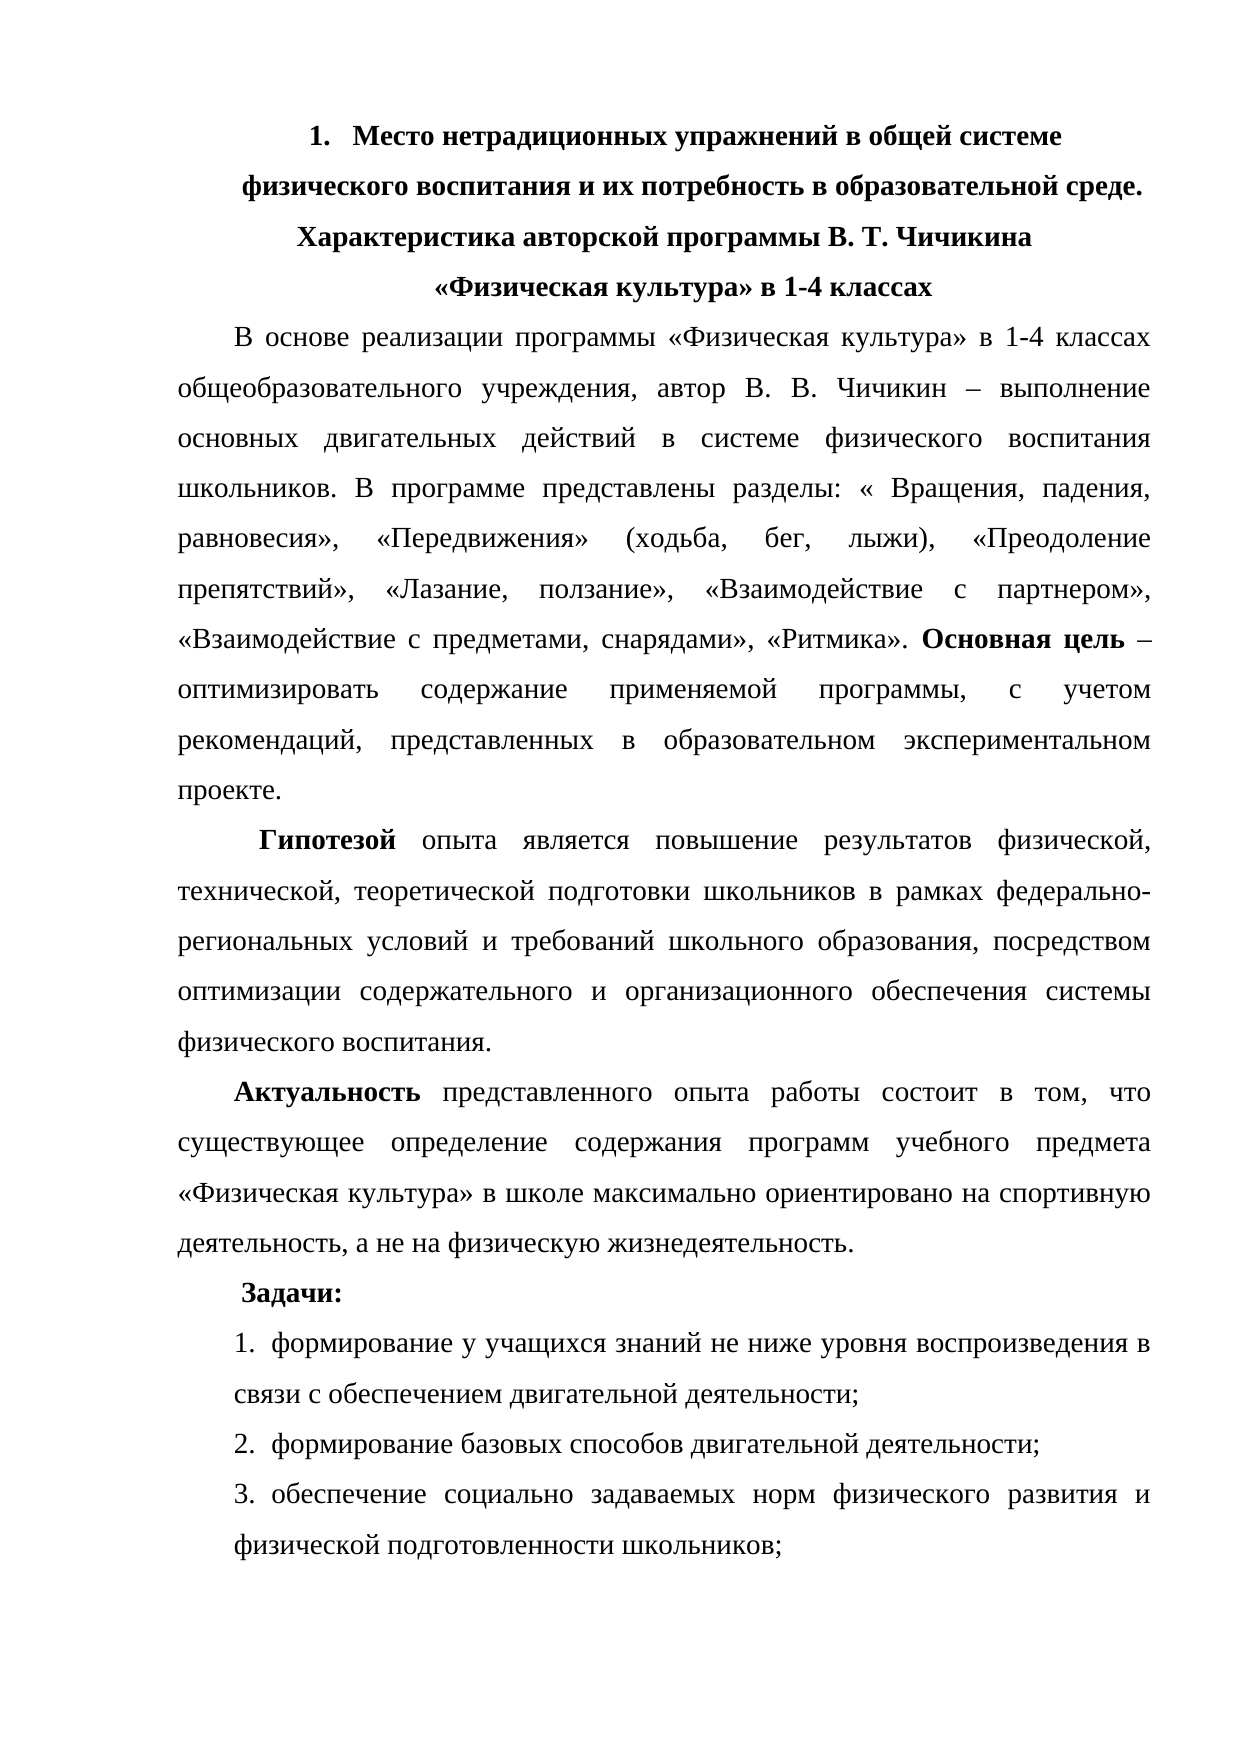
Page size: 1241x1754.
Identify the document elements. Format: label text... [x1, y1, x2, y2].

list обеспечение социально задаваемых норм физического развития и физической подготовленности школьников; [233, 1477, 1152, 1560]
text Задачи: [177, 1275, 1152, 1309]
text 1. Место нетрадиционных упражнений в общей системе [177, 118, 1152, 152]
text Актуальность представленного опыта работы состоит в том, что существующее определение содержания программ учебного предмета «Физическая культура» в школе максимально ориентировано на спортивную деятельность, а не на физическую жизнедеятельность. [177, 1074, 1152, 1258]
text В основе реализации программы «Физическая культура» в 1-4 классах общеобразовательного учреждения, автор В. В. Чичикин – выполнение основных двигательных действий в системе физического воспитания школьников. В программе представлены разделы: « Вращения, падения, равновесия», «Передвижения» (ходьба, бег, лыжи), «Преодоление препятствий», «Лазание, ползание», «Взаимодействие с партнером», «Взаимодействие с предметами, снарядами», «Ритмика». Основная цель – оптимизировать содержание применяемой программы, с учетом рекомендаций, представленных в образовательном экспериментальном проекте. [177, 319, 1152, 806]
text физического воспитания и их потребность в образовательной среде. Характеристика авторской программы В. Т. Чичикина [177, 168, 1152, 252]
text Гипотезой опыта является повышение результатов физической, технической, теоретической подготовки школьников в рамках федерально-региональных условий и требований школьного образования, посредством оптимизации содержательного и организационного обеспечения системы физического воспитания. [177, 822, 1152, 1057]
list формирование базовых способов двигательной деятельности; [233, 1426, 1152, 1460]
list формирование у учащихся знаний не ниже уровня воспроизведения в связи с обеспечением двигательной деятельности; [233, 1326, 1152, 1409]
text «Физическая культура» в 1-4 классах [215, 269, 1152, 303]
